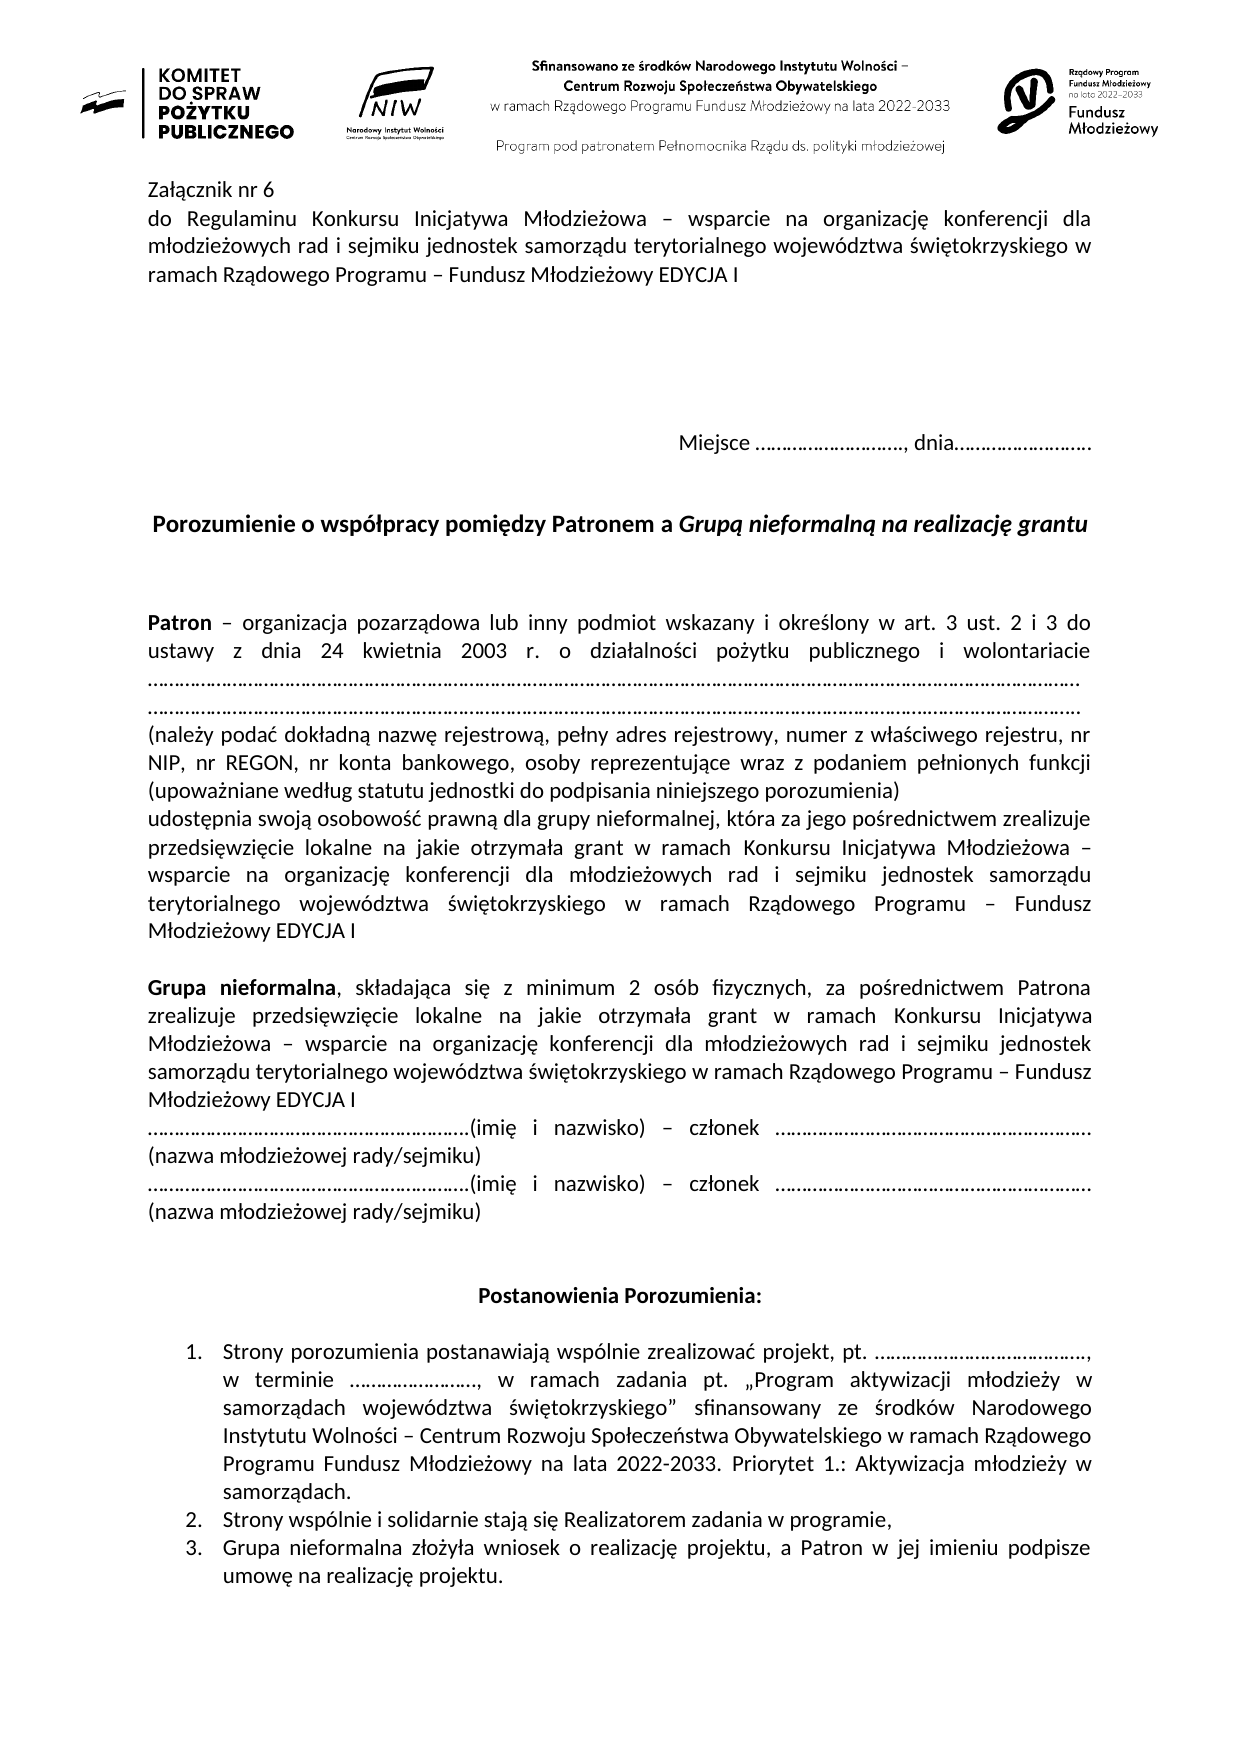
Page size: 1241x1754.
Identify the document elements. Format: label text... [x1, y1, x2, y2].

list Grupa nieformalna złożyła wniosek o realizację projektu, a Patron w jej imieniu podpisze umowę na realizację projektu. [185, 1533, 1093, 1589]
picture [72, 52, 1166, 160]
text Patron – organizacja pozarządowa lub inny podmiot wskazany i określony w art. 3 ust. 2 i 3 do ustawy z dnia 24 kwietnia 2003 r. o działalności pożytku publicznego i wolontariacie ……………………………………………………………………………………………………………………………………………………………………………………………………………………………………………………………………………………………….……………………….. (należy podać dokładną nazwę rejestrową, pełny adres rejestrowy, numer z właściwego rejestru, nr NIP, nr REGON, nr konta bankowego, osoby reprezentujące wraz z podaniem pełnionych funkcji (upoważniane według statutu jednostki do podpisania niniejszego porozumienia) [148, 608, 1093, 804]
text …………………………………………………….(imię i nazwisko) – członek …………………………………………………… (nazwa młodzieżowej rady/sejmiku) [148, 1113, 1093, 1169]
text Porozumienie o współpracy pomiędzy Patronem a Grupą nieformalną na realizację grantu [148, 508, 1093, 538]
text do Regulaminu Konkursu Inicjatywa Młodzieżowa – wsparcie na organizację konferencji dla młodzieżowych rad i sejmiku jednostek samorządu terytorialnego województwa świętokrzyskiego w ramach Rządowego Programu – Fundusz Młodzieżowy EDYCJA I [148, 204, 1093, 288]
text udostępnia swoją osobowość prawną dla grupy nieformalnej, która za jego pośrednictwem zrealizuje przedsięwzięcie lokalne na jakie otrzymała grant w ramach Konkursu Inicjatywa Młodzieżowa – wsparcie na organizację konferencji dla młodzieżowych rad i sejmiku jednostek samorządu terytorialnego województwa świętokrzyskiego w ramach Rządowego Programu – Fundusz Młodzieżowy EDYCJA I [148, 804, 1093, 945]
text Miejsce ………………………., dnia…………………….. [148, 428, 1093, 456]
text Postanowienia Porozumienia: [148, 1281, 1093, 1309]
text Załącznik nr 6 [148, 148, 1093, 204]
text …………………………………………………….(imię i nazwisko) – członek …………………………………………………… (nazwa młodzieżowej rady/sejmiku) [148, 1169, 1093, 1225]
list Strony porozumienia postanawiają wspólnie zrealizować projekt, pt. …………………………………., w terminie ……………………, w ramach zadania pt. „Program aktywizacji młodzieży w samorządach województwa świętokrzyskiego” sfinansowany ze środków Narodowego Instytutu Wolności – Centrum Rozwoju Społeczeństwa Obywatelskiego w ramach Rządowego Programu Fundusz Młodzieżowy na lata 2022-2033. Priorytet 1.: Aktywizacja młodzieży w samorządach. [185, 1337, 1093, 1505]
list Strony wspólnie i solidarnie stają się Realizatorem zadania w programie, [185, 1505, 1093, 1533]
text Grupa nieformalna, składająca się z minimum 2 osób fizycznych, za pośrednictwem Patrona zrealizuje przedsięwzięcie lokalne na jakie otrzymała grant w ramach Konkursu Inicjatywa Młodzieżowa – wsparcie na organizację konferencji dla młodzieżowych rad i sejmiku jednostek samorządu terytorialnego województwa świętokrzyskiego w ramach Rządowego Programu – Fundusz Młodzieżowy EDYCJA I [148, 973, 1093, 1113]
